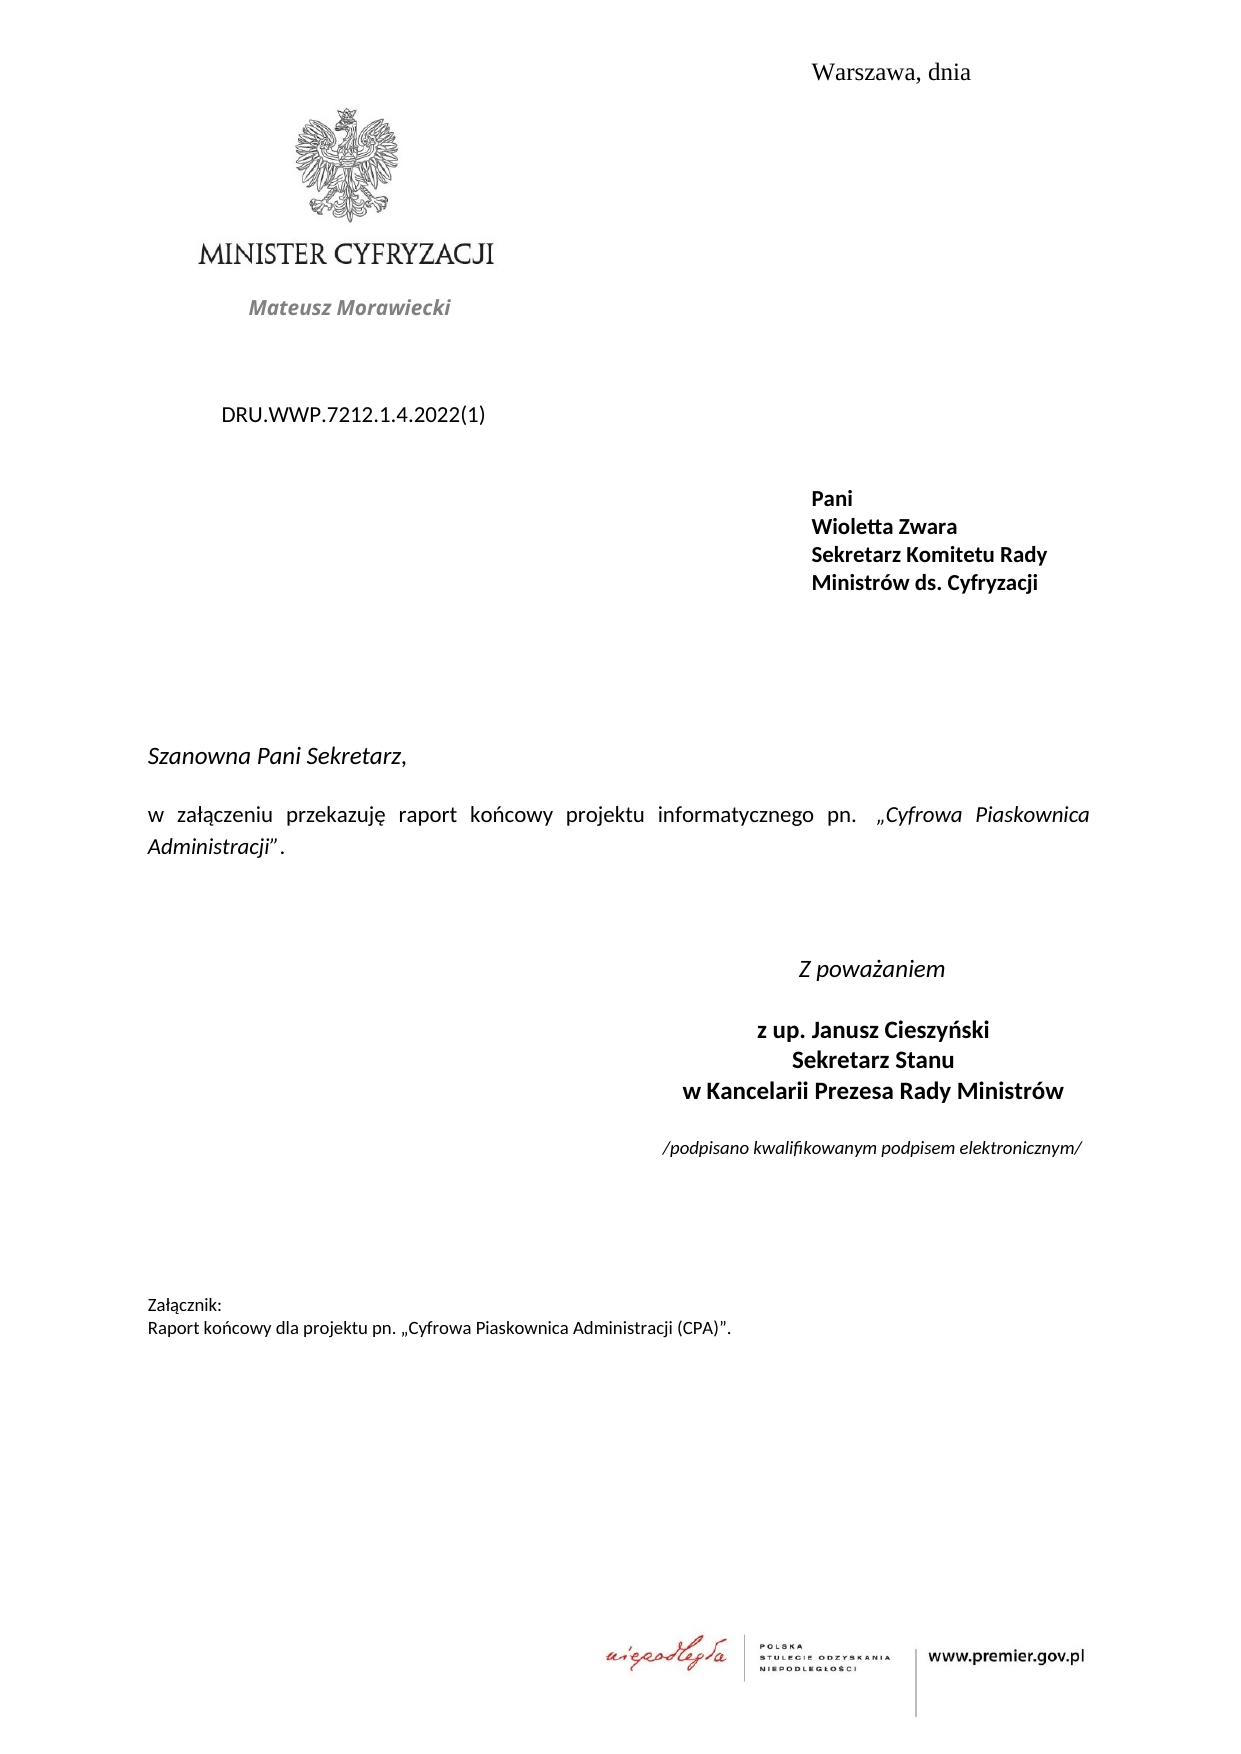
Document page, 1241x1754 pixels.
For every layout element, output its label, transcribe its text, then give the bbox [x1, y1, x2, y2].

text Z poważaniem [654, 953, 1092, 983]
text DRU.WWP.7212.1.4.2022(1) [148, 400, 1092, 428]
text Pani [811, 484, 1092, 512]
text z up. Janusz Cieszyński [654, 1014, 1092, 1044]
text w załączeniu przekazuję raport końcowy projektu informatycznego pn. „Cyfrowa Piaskownica Administracji”. [148, 800, 1092, 860]
picture [584, 1621, 1088, 1724]
picture [183, 88, 512, 283]
text Sekretarz Komitetu Rady Ministrów ds. Cyfryzacji [811, 540, 1092, 596]
text Szanowna Pani Sekretarz, [148, 740, 1092, 771]
text Sekretarz Stanu [654, 1044, 1092, 1075]
text Załącznik: [148, 1294, 1092, 1317]
text Raport końcowy dla projektu pn. „Cyfrowa Piaskownica Administracji (CPA)”. [148, 1317, 1092, 1339]
text /podpisano kwalifikowanym podpisem elektronicznym/ [654, 1136, 1092, 1159]
text Wioletta Zwara [811, 512, 1092, 540]
text w Kancelarii Prezesa Rady Ministrów [654, 1075, 1092, 1106]
